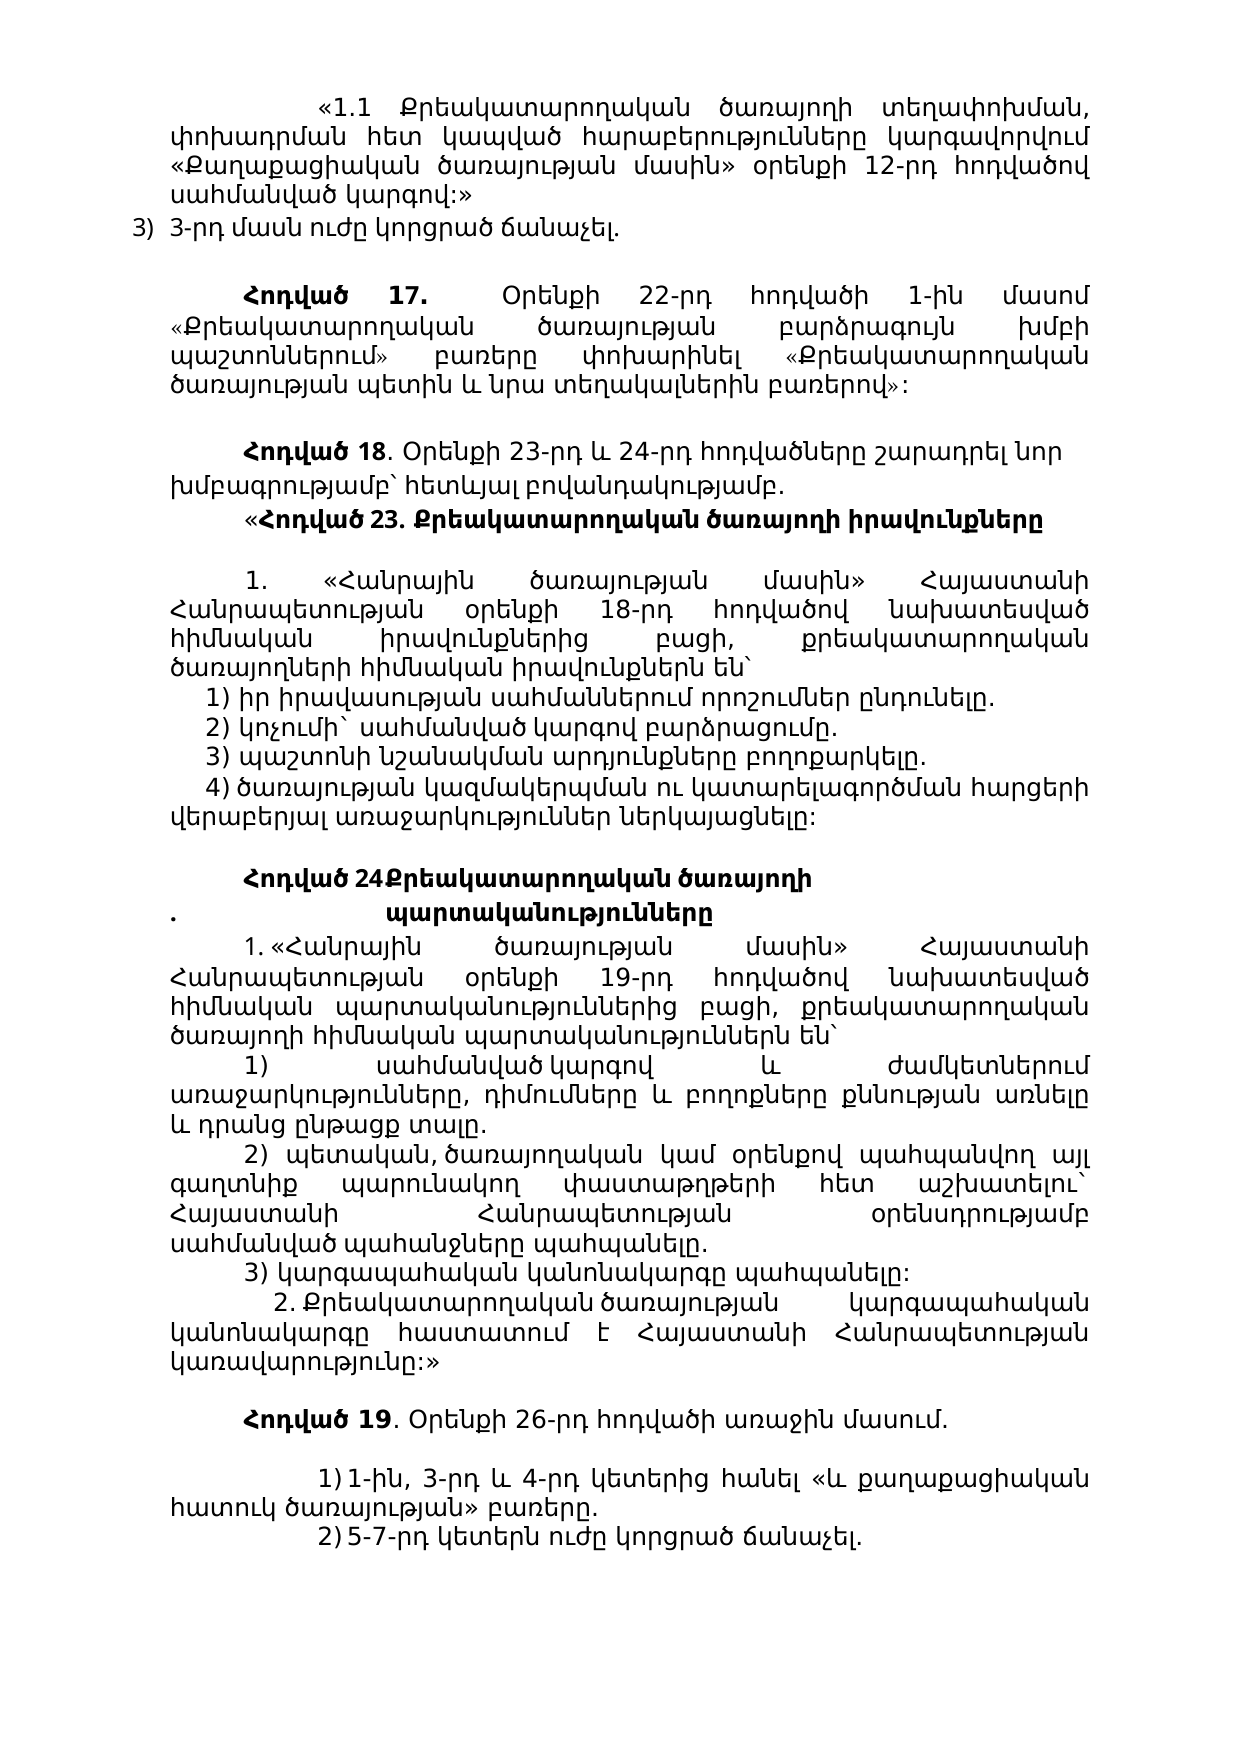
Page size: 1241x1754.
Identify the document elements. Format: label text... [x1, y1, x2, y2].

text Հոդված 17. Օրենքի 22-րդ հոդվածի 1-ին մասոմ Քրեակատարողական ծառայության բարձրագույն խմբի պաշտոններում բառերը փոխարինել Քրեակատարողական ծառայության պետին և նրա տեղակալներին բառերով: [169, 278, 1090, 399]
text Հոդված 18. Օրենքի 23-րդ և 24-րդ հոդվածները շարադրել նոր խմբագրությամբ՝ հետևյալ բովանդակությամբ. [169, 433, 1090, 502]
text 1. «Հանրային ծառայության մասին» Հայաստանի Հանրապետության օրենքի 18-րդ հոդվածով նախատեսված հիմնական իրավունքներից բացի, քրեակատարողական ծառայողների հիմնական իրավունքներն են՝ [169, 566, 1090, 683]
list 3-րդ մասն ուժը կորցրած ճանաչել. [132, 210, 1090, 244]
text 3) կարգապահական կանոնակարգը պահպանելը: [169, 1258, 1090, 1288]
text 1) սահմանված կարգով և ժամկետներում առաջարկությունները, դիմումները և բողոքները քննության առնելը և դրանց ընթացք տալը. [169, 1050, 1090, 1139]
text 1. «Հանրային ծառայության մասին» Հայաստանի Հանրապետության օրենքի 19-րդ հոդվածով նախատեսված հիմնական պարտականություններից բացի, քրեակատարողական ծառայողի հիմնական պարտականություններն են՝ [169, 929, 1090, 1050]
table_header Քրեակատարողական ծառայողի իրավունքները [414, 502, 1090, 536]
text «1.1 Քրեակատարողական ծառայողի տեղափոխման, փոխադրման հետ կապված հարաբերությունները կարգավորվում «Քաղաքացիական ծառայության մասին» օրենքի 12-րդ հոդվածով սահմանված կարգով:» [169, 93, 1090, 210]
table_header Քրեակատարողական ծառայողի պարտականությունները [385, 861, 1090, 929]
text 4) ծառայության կազմակերպման ու կատարելագործման հարցերի վերաբերյալ առաջարկություններ ներկայացնելը: [169, 772, 1090, 831]
table_header «Հոդված 23. [170, 502, 413, 536]
list 1-ին, 3-րդ և 4-րդ կետերից հանել «և քաղաքացիական հատուկ ծառայության» բառերը. [169, 1464, 1090, 1522]
text 2. Քրեակատարողական ծառայության կարգապահական կանոնակարգը հաստատում է Հայաստանի Հանրապետության կառավարությունը:» [169, 1288, 1090, 1376]
text Հոդված 19. Օրենքի 26-րդ հոդվածի առաջին մասում. [169, 1406, 1090, 1435]
text 2) կոչումի` սահմանված կարգով բարձրացումը. [169, 712, 1090, 742]
text 1) իր իրավասության սահմաններում որոշումներ ընդունելը. [169, 683, 1090, 712]
text 2) պետական, ծառայողական կամ օրենքով պահպանվող այլ գաղտնիք պարունակող փաստաթղթերի հետ աշխատելու` Հայաստանի Հանրապետության օրենսդրությամբ սահմանված պահանջները պահպանելը. [169, 1139, 1090, 1258]
table_header Հոդված 24. [170, 861, 385, 929]
list 5-7-րդ կետերն ուժը կորցրած ճանաչել. [169, 1522, 1090, 1551]
text 3) պաշտոնի նշանակման արդյունքները բողոքարկելը. [169, 742, 1090, 772]
